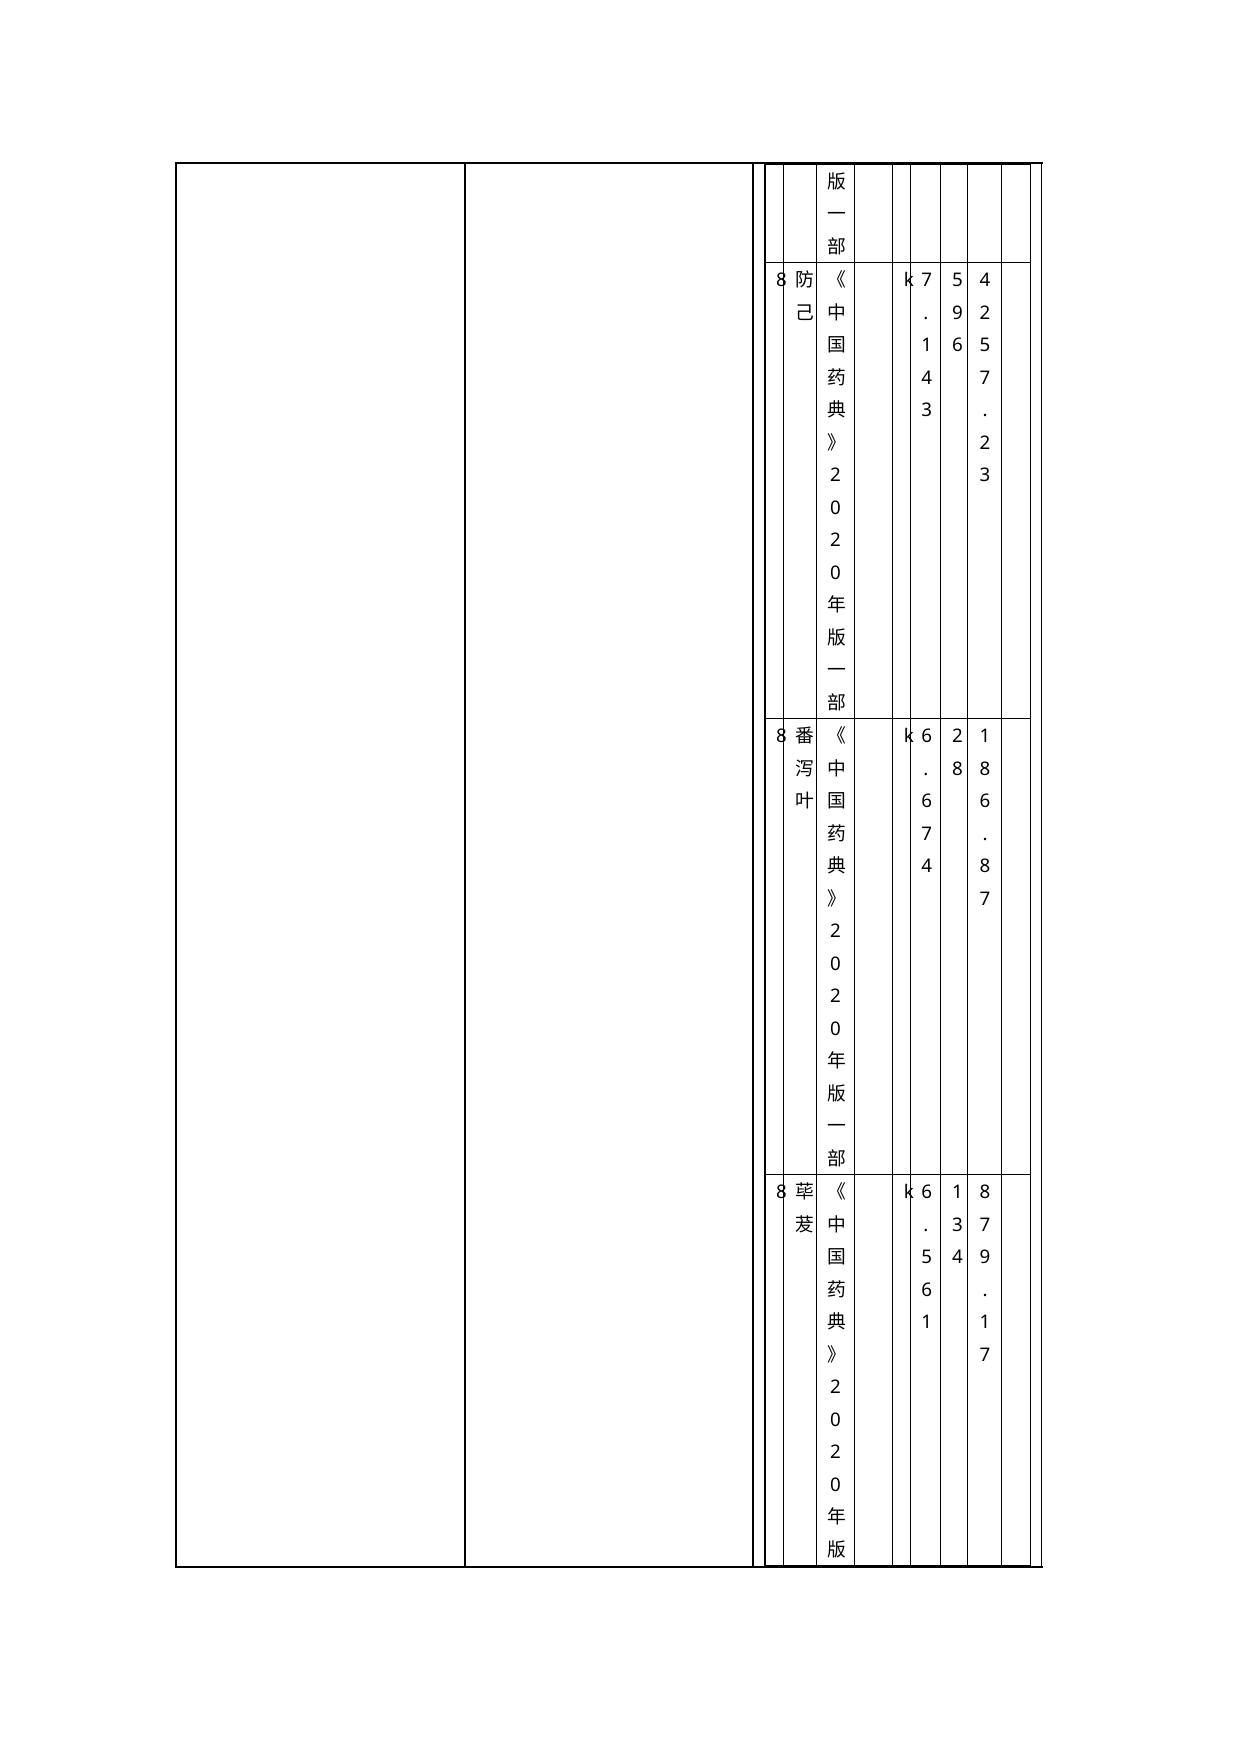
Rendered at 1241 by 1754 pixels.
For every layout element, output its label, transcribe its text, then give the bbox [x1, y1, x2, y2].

table_cell [968, 1175, 1001, 1565]
table_cell [1031, 164, 1041, 1566]
table_cell [855, 263, 892, 718]
table_cell [817, 263, 854, 718]
table_cell [1002, 1175, 1030, 1565]
table_cell [941, 263, 967, 718]
table_cell [466, 164, 752, 1566]
table_cell [766, 263, 783, 718]
table_cell [941, 1175, 967, 1565]
table_cell [855, 165, 892, 262]
table_cell [1002, 719, 1030, 1174]
table_cell [784, 165, 816, 262]
table_cell [893, 263, 910, 718]
table_cell [893, 719, 910, 1174]
table_cell [968, 263, 1001, 718]
table_cell [911, 165, 940, 262]
table_cell [766, 719, 783, 1174]
table_cell [911, 1175, 940, 1565]
table_cell [855, 719, 892, 1174]
table_cell [784, 263, 816, 718]
table_cell [784, 1175, 816, 1565]
table_cell [941, 165, 967, 262]
table_cell [784, 719, 816, 1174]
table_cell [766, 165, 783, 262]
table_cell [766, 1175, 783, 1565]
table_cell [911, 263, 940, 718]
table_cell [911, 719, 940, 1174]
table_cell [754, 164, 764, 1566]
table_cell [893, 1175, 910, 1565]
table_cell [817, 719, 854, 1174]
table_cell [968, 165, 1001, 262]
table_cell [817, 165, 854, 262]
table_cell [893, 165, 910, 262]
table_cell [1002, 165, 1030, 262]
table_cell [855, 1175, 892, 1565]
table_cell [941, 719, 967, 1174]
table_cell [817, 1175, 854, 1565]
table_cell 1 [177, 164, 464, 1566]
table_cell [968, 719, 1001, 1174]
table_cell [1002, 263, 1030, 718]
